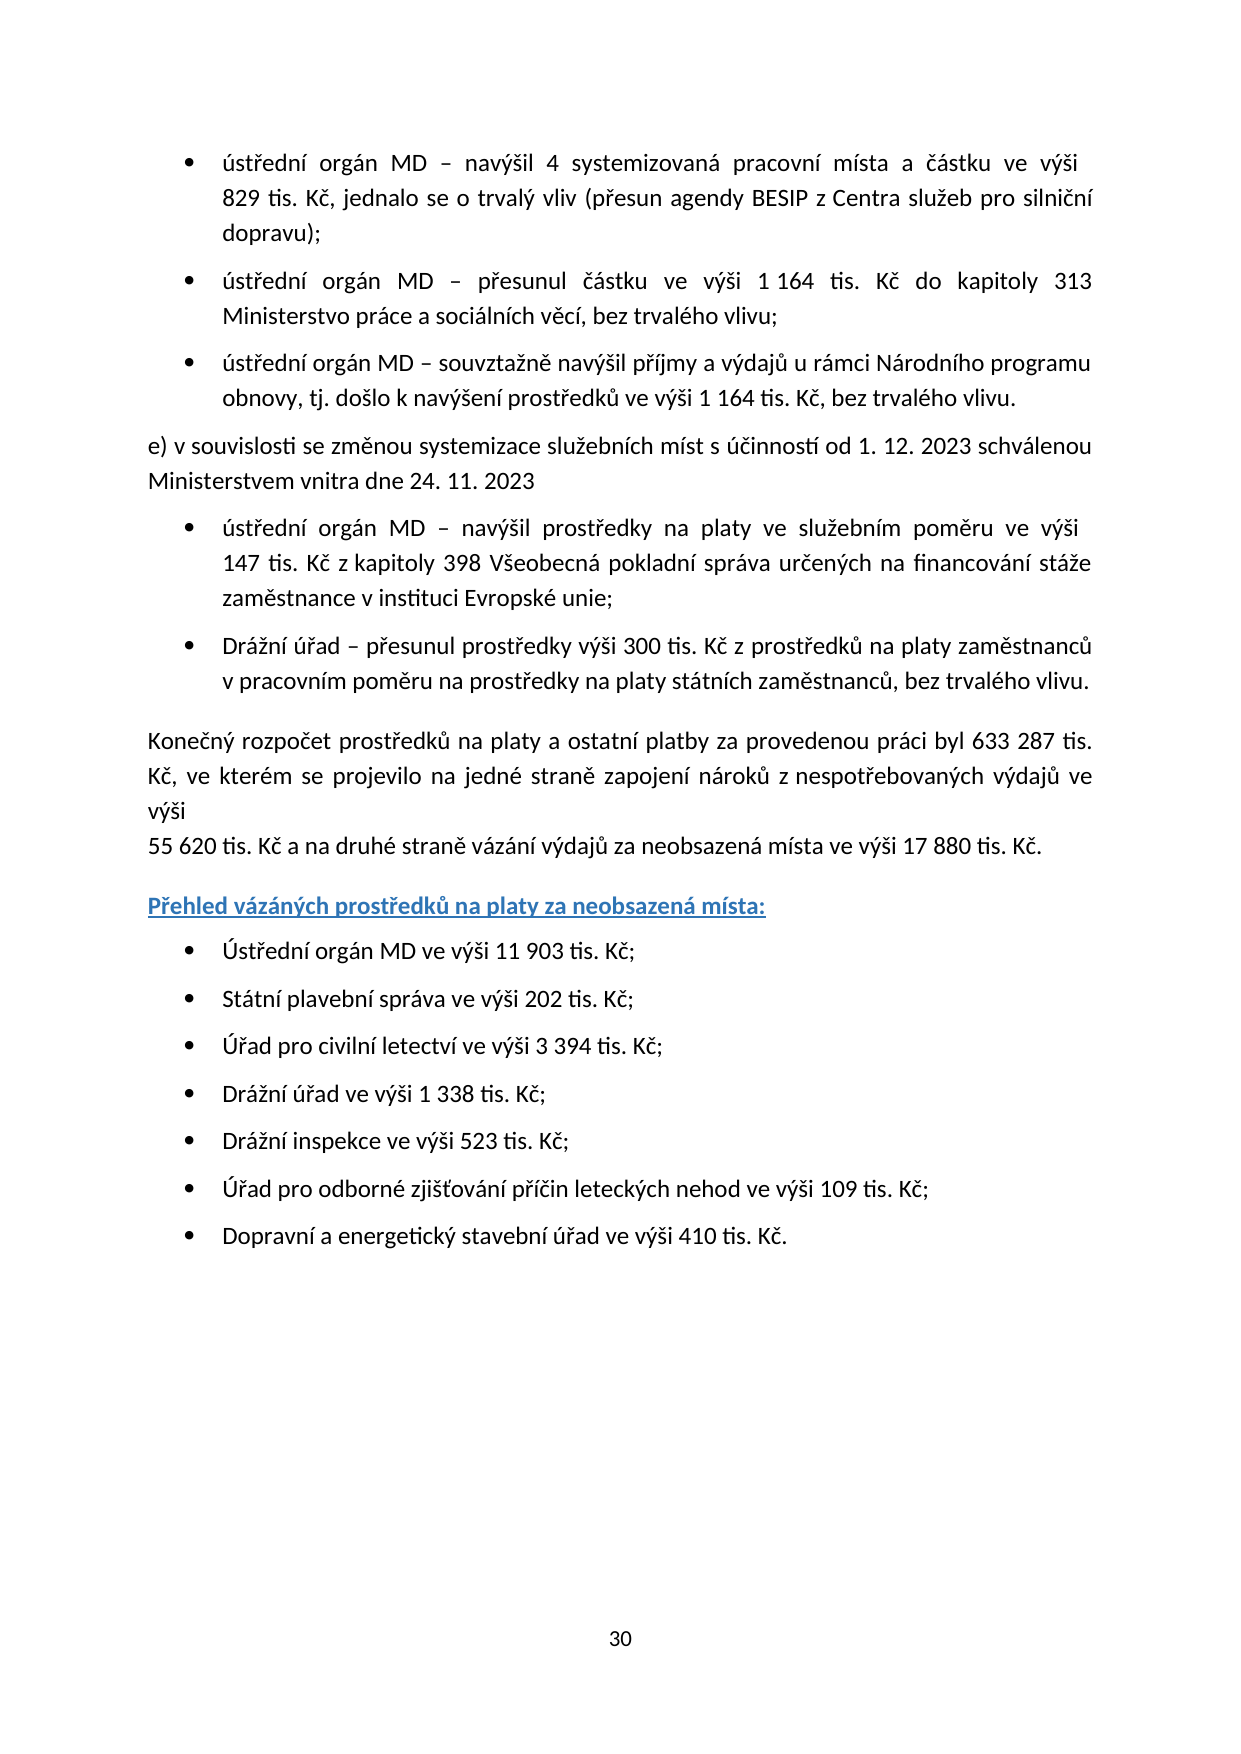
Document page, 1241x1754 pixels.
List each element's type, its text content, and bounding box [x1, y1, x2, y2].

text e) v souvislosti se změnou systemizace služebních míst s účinností od 1. 12. 2023 schválenou Ministerstvem vnitra dne 24. 11. 2023 [148, 430, 1093, 496]
text ústřední orgán MD – navýšil 4 systemizovaná pracovní místa a částku ve výši 829 tis. Kč, jednalo se o trvalý vliv (přesun agendy BESIP z Centra služeb pro silniční dopravu); [185, 148, 1093, 248]
text Konečný rozpočet prostředků na platy a ostatní platby za provedenou práci byl 633 287 tis. Kč, ve kterém se projevilo na jedné straně zapojení nároků z nespotřebovaných výdajů ve výši 55 620 tis. Kč a na druhé straně vázání výdajů za neobsazená místa ve výši 17 880 tis. Kč. [148, 725, 1093, 861]
text ústřední orgán MD – souvztažně navýšil příjmy a výdajů u rámci Národního programu obnovy, tj. došlo k navýšení prostředků ve výši 1 164 tis. Kč, bez trvalého vlivu. [185, 348, 1093, 413]
text Ústřední orgán MD ve výši 11 903 tis. Kč; [185, 936, 1093, 966]
text ústřední orgán MD – přesunul částku ve výši 1 164 tis. Kč do kapitoly 313 Ministerstvo práce a sociálních věcí, bez trvalého vlivu; [185, 265, 1093, 331]
text Dopravní a energetický stavební úřad ve výši 410 tis. Kč. [185, 1221, 1093, 1251]
text Úřad pro civilní letectví ve výši 3 394 tis. Kč; [185, 1031, 1093, 1061]
text Úřad pro odborné zjišťování příčin leteckých nehod ve výši 109 tis. Kč; [185, 1173, 1093, 1203]
text ústřední orgán MD – navýšil prostředky na platy ve služebním poměru ve výši 147 tis. Kč z kapitoly 398 Všeobecná pokladní správa určených na financování stáže zaměstnance v instituci Evropské unie; [185, 513, 1093, 613]
list Přehled vázáných prostředků na platy za neobsazená místa: [148, 890, 1093, 921]
text Drážní úřad – přesunul prostředky výši 300 tis. Kč z prostředků na platy zaměstnanců v pracovním poměru na prostředky na platy státních zaměstnanců, bez trvalého vlivu. [185, 630, 1093, 696]
text Drážní inspekce ve výši 523 tis. Kč; [185, 1126, 1093, 1156]
text Drážní úřad ve výši 1 338 tis. Kč; [185, 1078, 1093, 1108]
text Státní plavební správa ve výši 202 tis. Kč; [185, 983, 1093, 1013]
